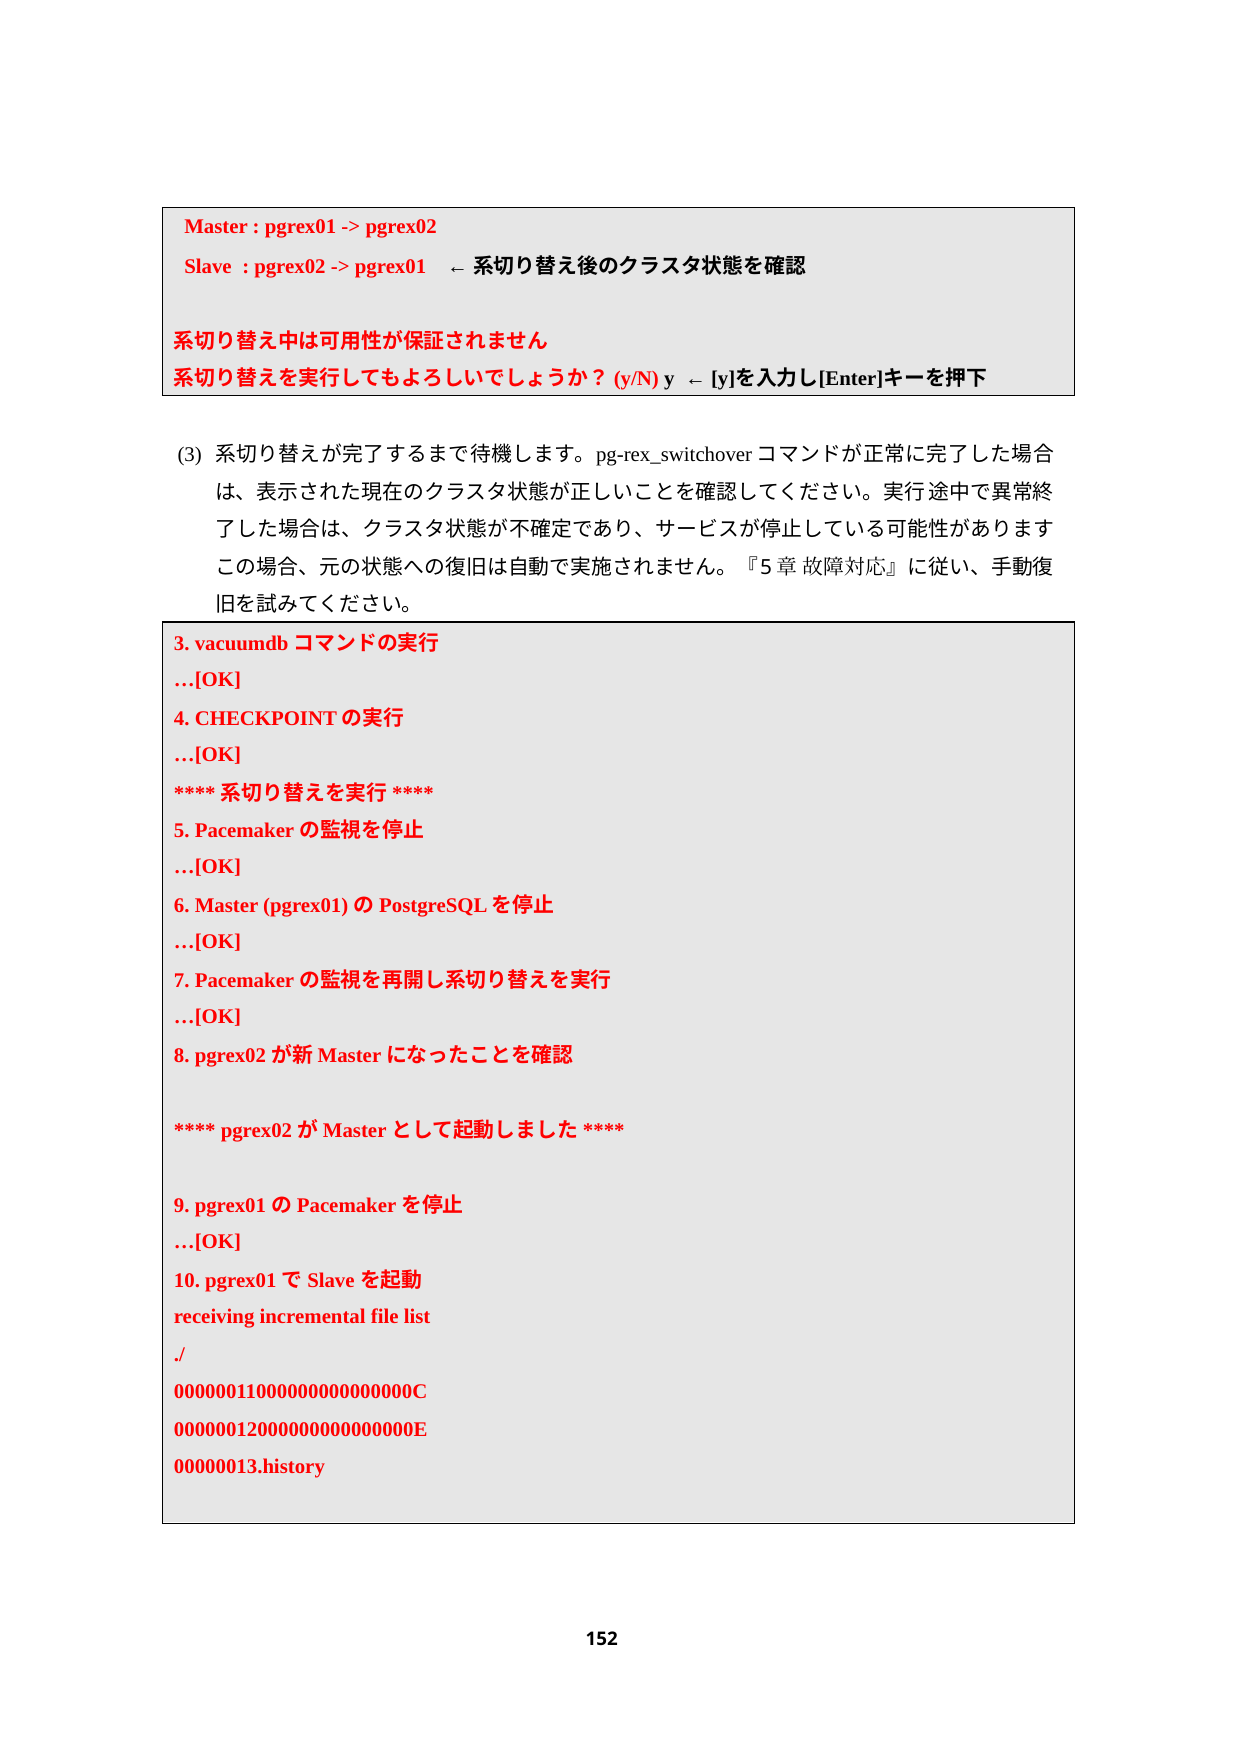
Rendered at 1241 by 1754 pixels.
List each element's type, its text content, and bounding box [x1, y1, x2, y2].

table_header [163, 623, 1074, 1522]
list 系切り替えが完了するまで待機します。pg-rex_switchoverコマンドが正常に完了した場合は、表示された現在のクラスタ状態が正しいことを確認してください。実行途中で異常終了した場合は、クラスタ状態が不確定であり、サービスが停止している可能性があります。この場合、元の状態への復旧は自動で実施されません。『5章 故障対応』に従い、手動復旧を試みてください。 [177, 434, 1054, 621]
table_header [163, 208, 1074, 395]
